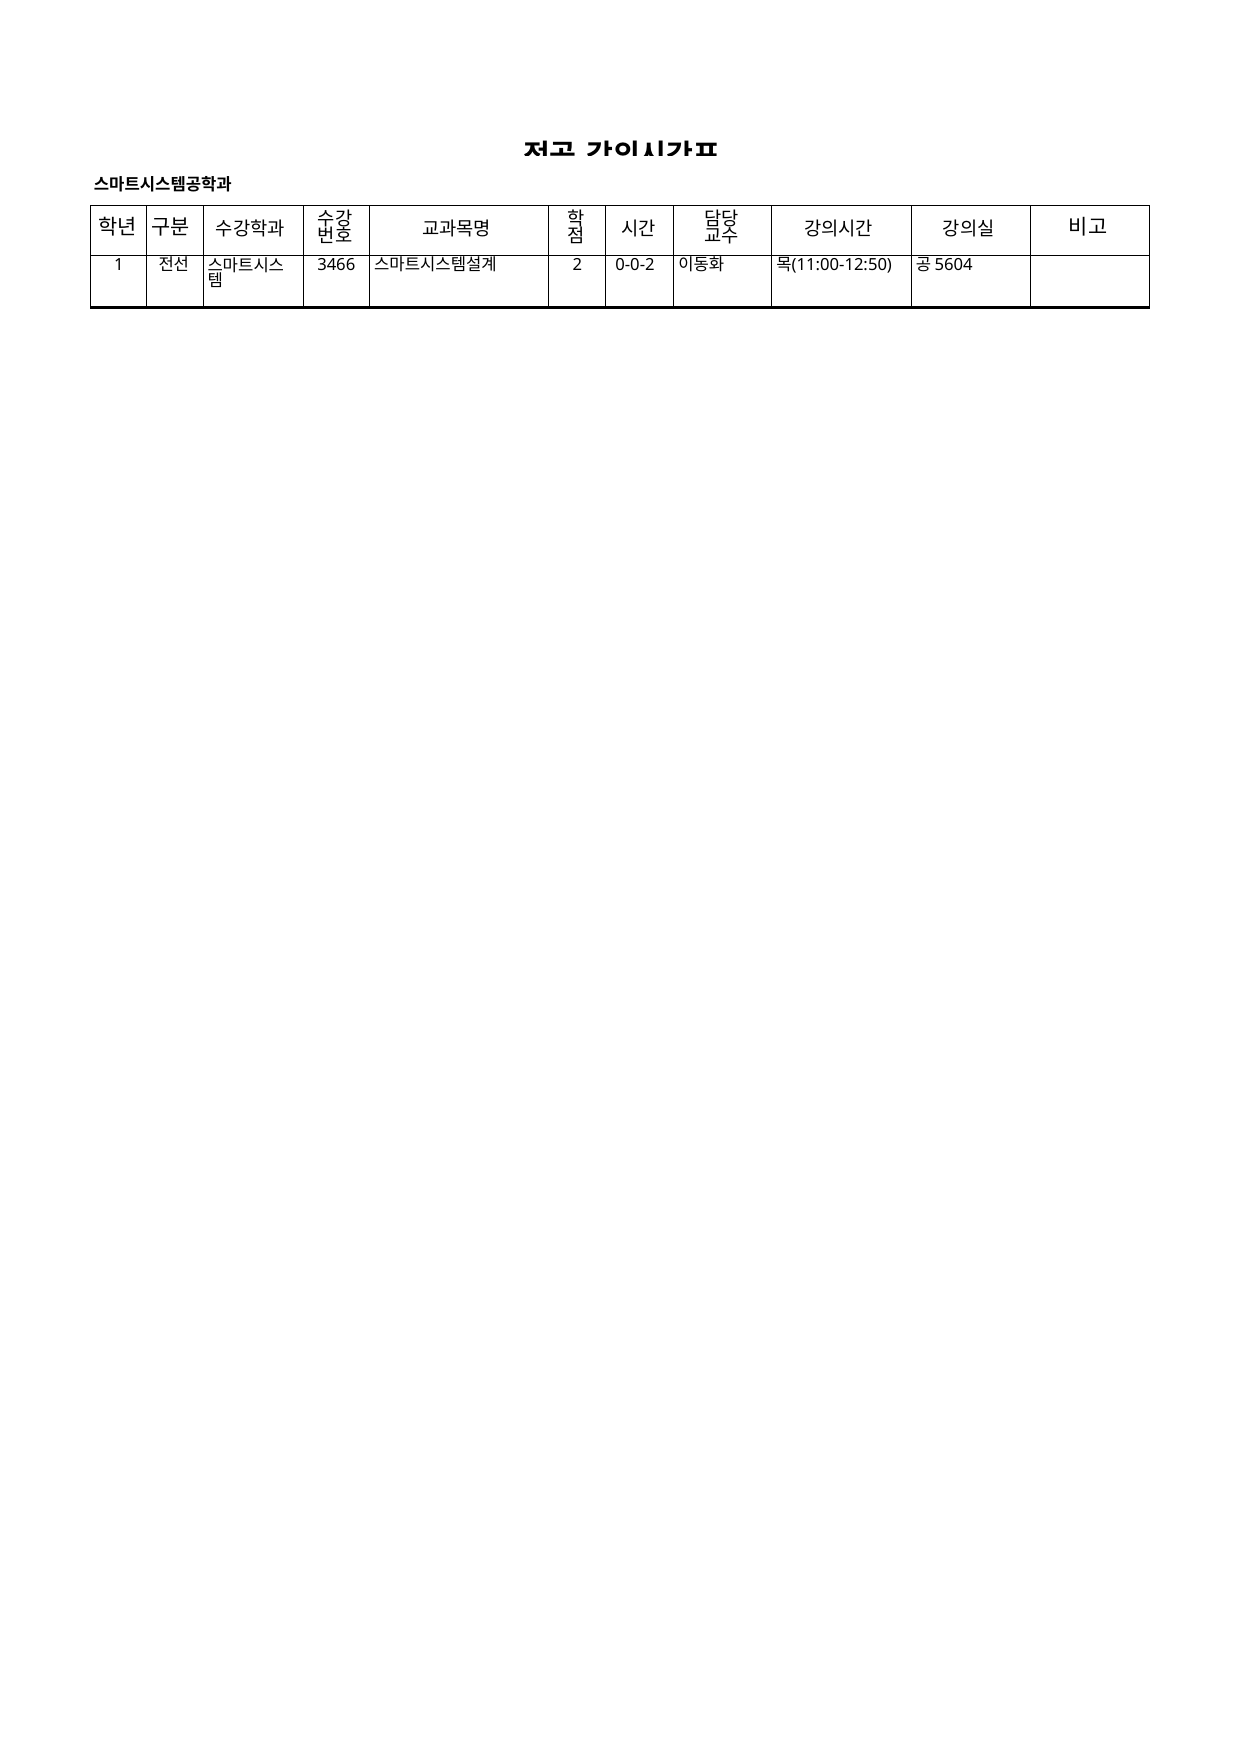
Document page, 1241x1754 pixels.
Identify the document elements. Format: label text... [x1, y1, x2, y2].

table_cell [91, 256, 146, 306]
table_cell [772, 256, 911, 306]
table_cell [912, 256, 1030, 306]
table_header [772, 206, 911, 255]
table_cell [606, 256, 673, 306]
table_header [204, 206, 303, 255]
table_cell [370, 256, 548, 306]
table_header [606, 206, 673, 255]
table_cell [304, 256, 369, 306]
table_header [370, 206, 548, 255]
text 스마트시스템공학과 [94, 172, 1161, 195]
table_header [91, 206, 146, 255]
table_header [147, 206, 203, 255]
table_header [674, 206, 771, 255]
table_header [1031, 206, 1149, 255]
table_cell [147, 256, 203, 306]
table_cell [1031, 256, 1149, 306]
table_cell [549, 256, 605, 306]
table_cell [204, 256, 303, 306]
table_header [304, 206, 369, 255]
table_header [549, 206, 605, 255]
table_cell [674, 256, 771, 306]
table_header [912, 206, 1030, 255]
